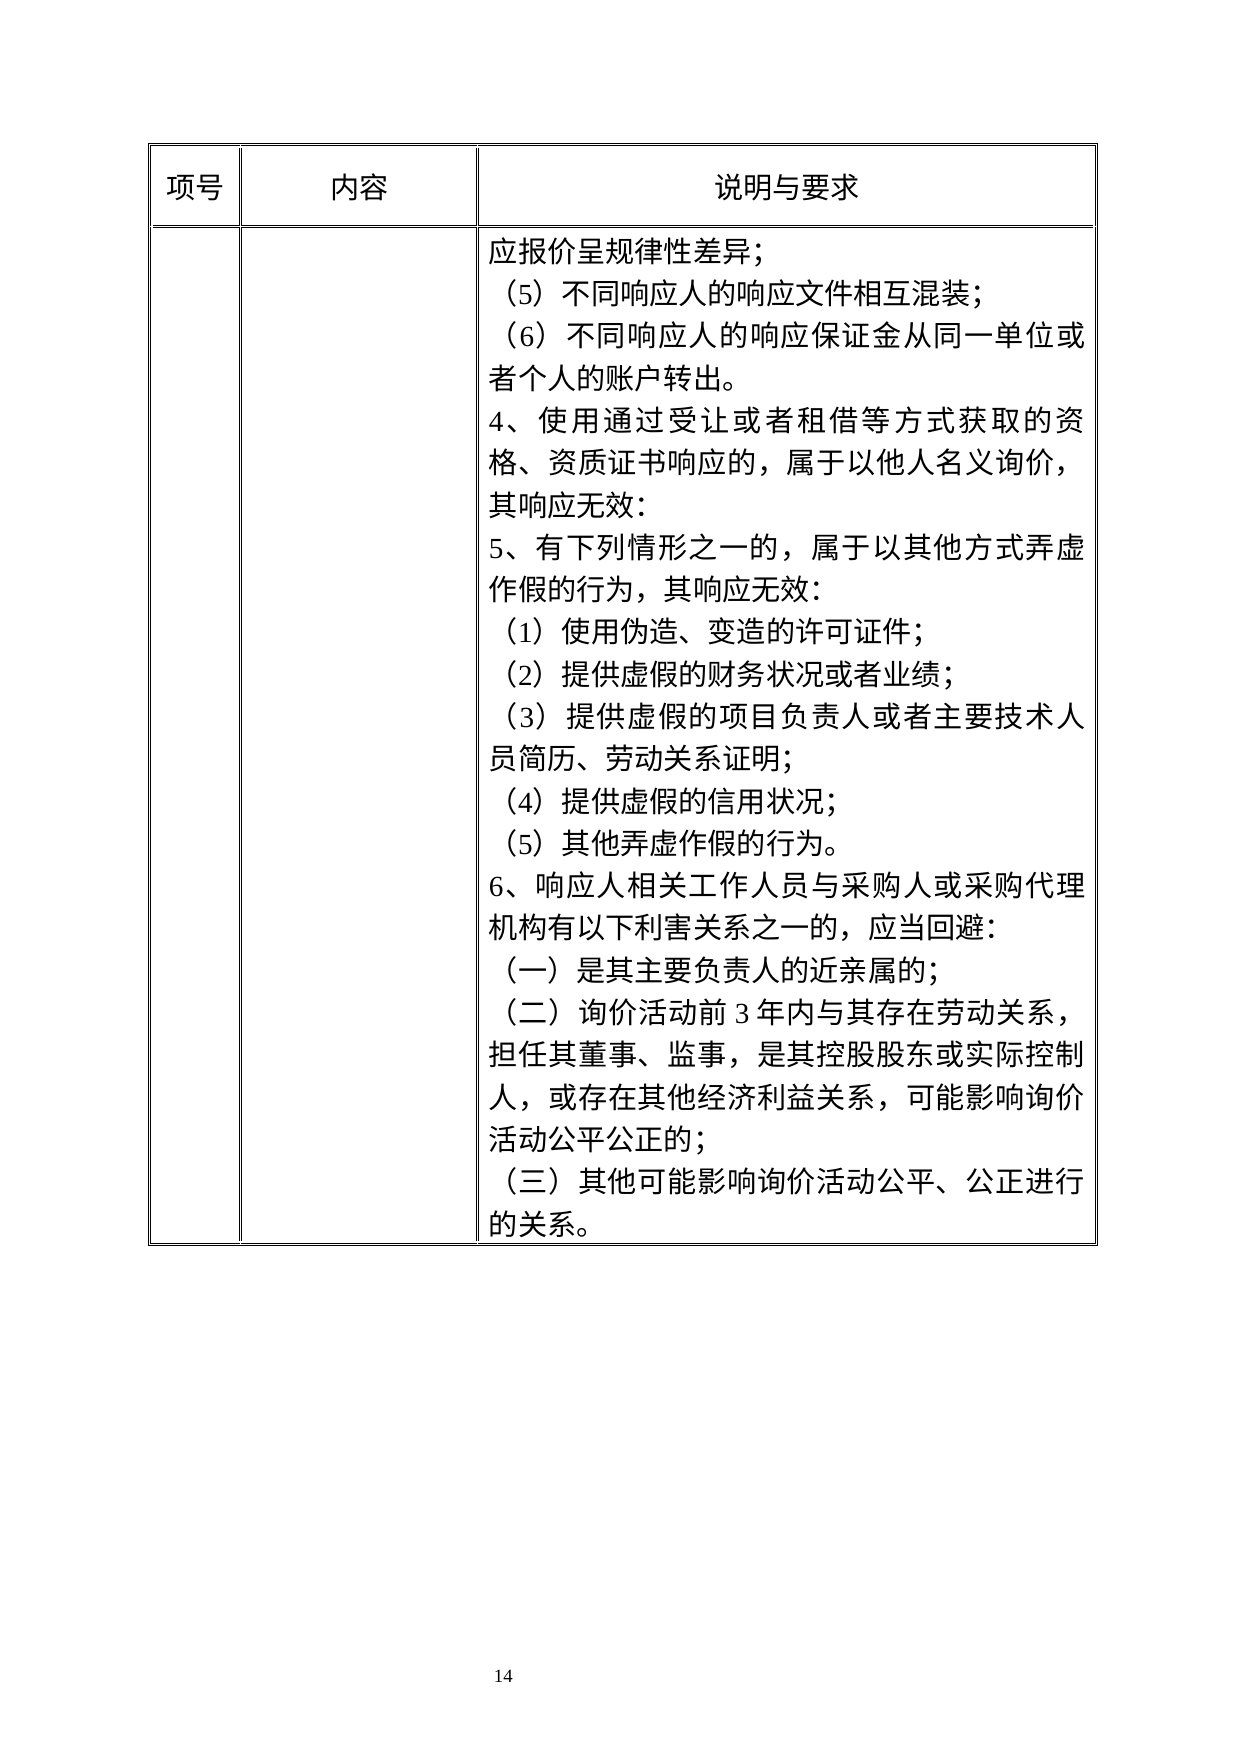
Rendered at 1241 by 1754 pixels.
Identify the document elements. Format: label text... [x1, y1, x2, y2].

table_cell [478, 225, 1096, 1243]
table_cell 响应人不得存在的情形 [240, 228, 477, 1243]
table_cell [150, 225, 240, 1243]
table_header 说明与要求 [478, 146, 1095, 225]
table_header 项号 [151, 146, 240, 225]
table_header 内容 [240, 146, 477, 225]
